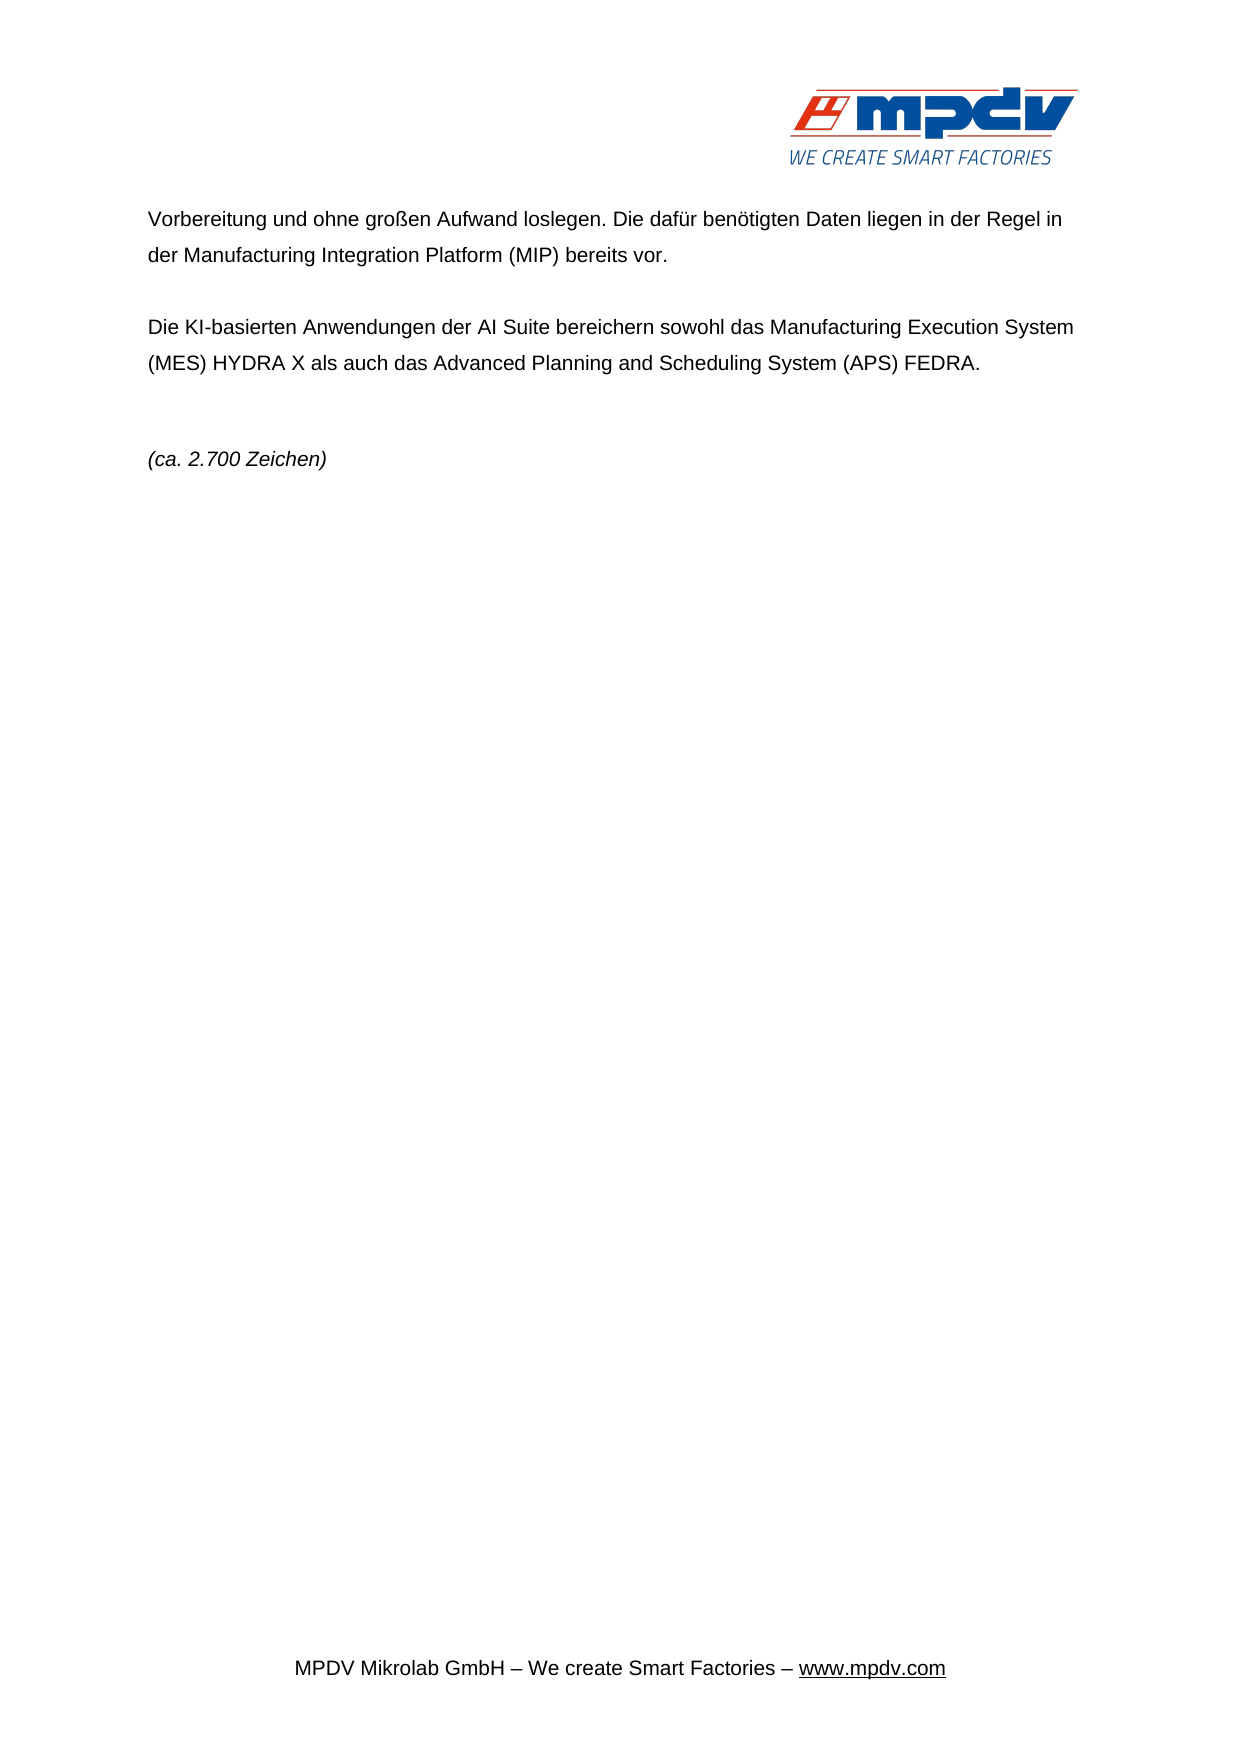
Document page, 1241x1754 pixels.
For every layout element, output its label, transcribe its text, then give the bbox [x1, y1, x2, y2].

text Die KI-basierten Anwendungen der AI Suite bereichern sowohl das Manufacturing Execution System (MES) HYDRA X als auch das Advanced Planning and Scheduling System (APS) FEDRA. [148, 314, 1093, 374]
text (ca. 2.700 Zeichen) [148, 446, 1093, 470]
picture [775, 73, 1093, 179]
